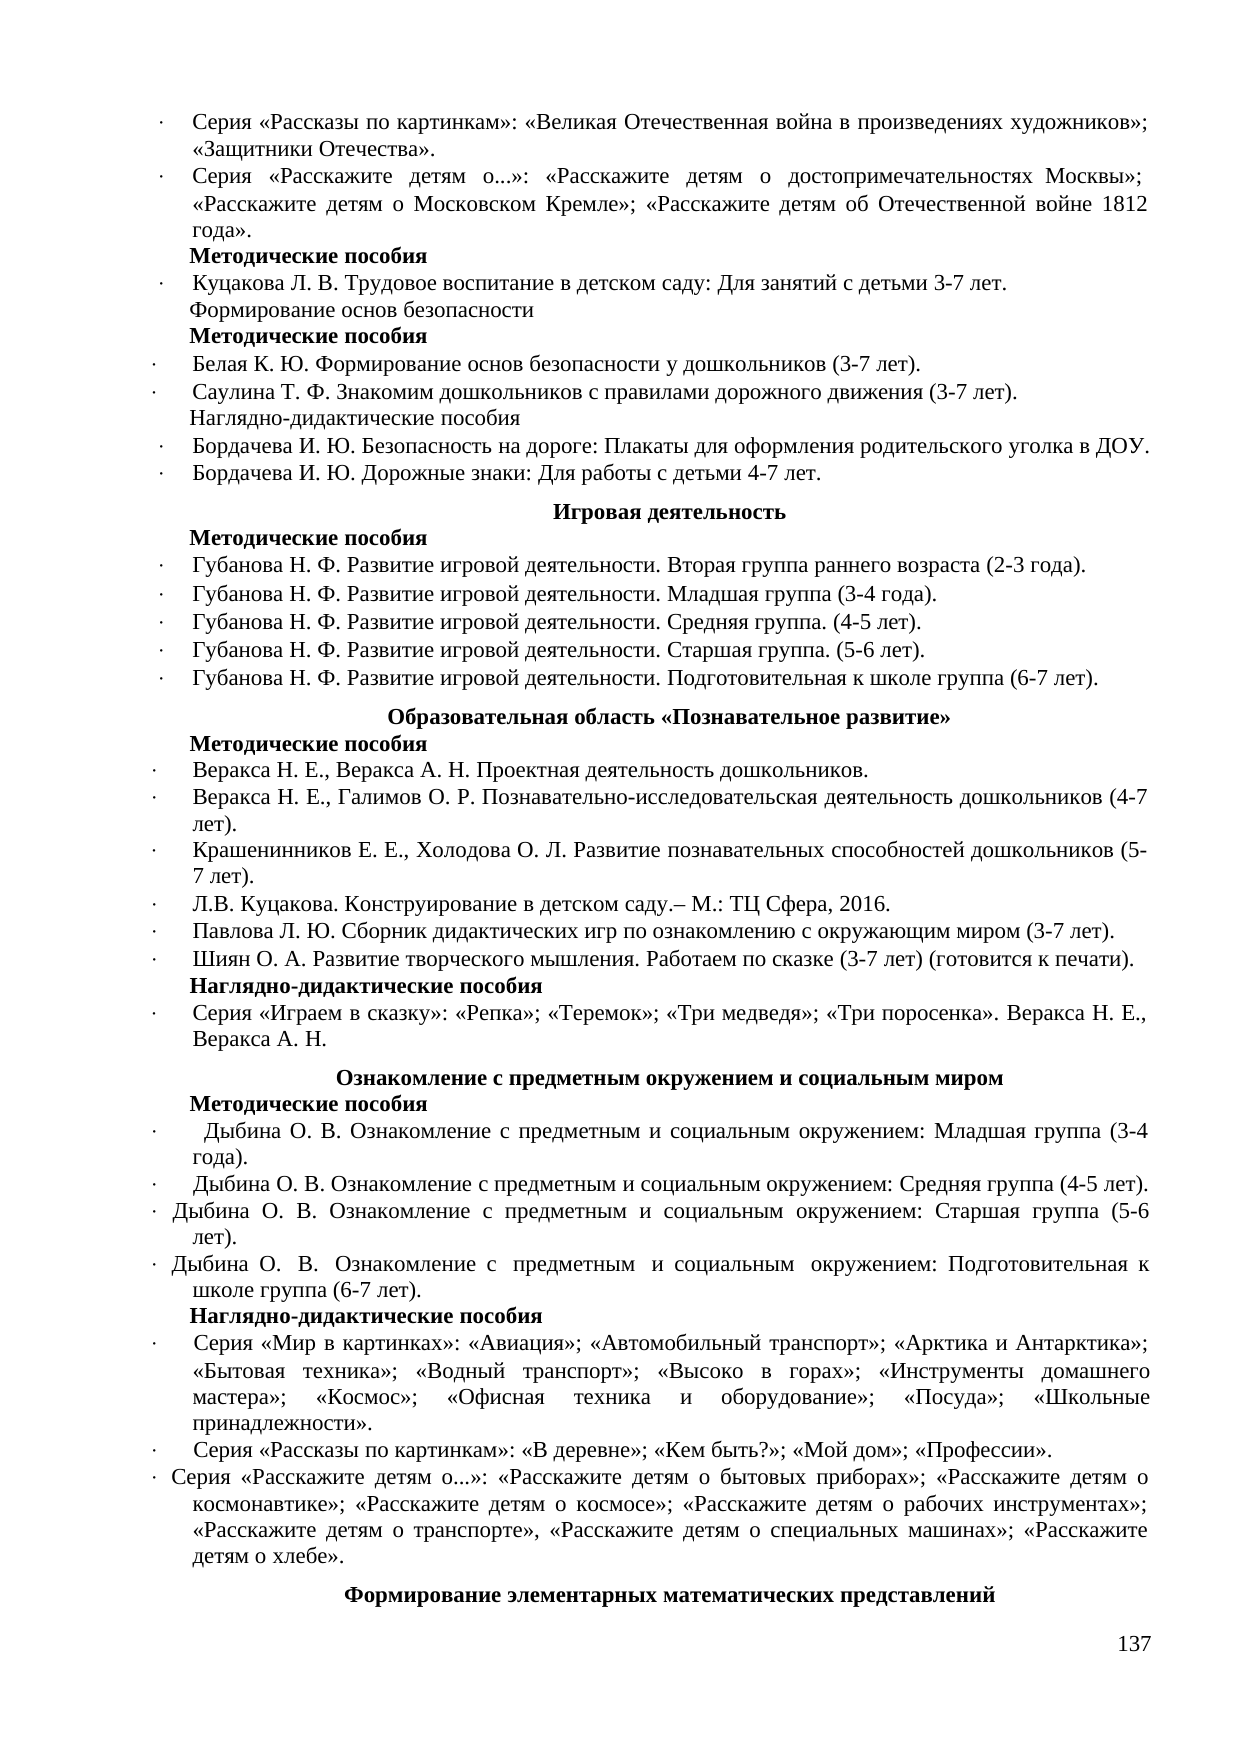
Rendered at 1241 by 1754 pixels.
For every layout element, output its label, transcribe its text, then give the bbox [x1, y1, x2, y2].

subtitle Образовательная область «Познавательное развитие» Методические пособия [189, 703, 953, 756]
text «Защитники Отечества». [192, 135, 1176, 162]
text  Серия «Расскажите детям о...»: «Расскажите детям о достопримечательностях Москвы»; [154, 162, 1176, 189]
text Методические пособия [189, 525, 1176, 551]
text  Губанова Н. Ф. Развитие игровой деятельности. Старшая группа. (5-6 лет). [154, 635, 1176, 663]
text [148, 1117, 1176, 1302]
text «Расскажите детям о Московском Кремле»; «Расскажите детям об Отечественной войне 1812 года». [192, 189, 1152, 242]
text Наглядно-дидактические пособия [189, 405, 1176, 431]
text  Серия «Играем в сказку»: «Репка»; «Теремок»; «Три медведя»; «Три поросенка». Веракса Н. Е., Веракса А. Н. [147, 999, 1151, 1051]
text  Бордачева И. Ю. Дорожные знаки: Для работы с детьми 4-7 лет. [154, 459, 1176, 486]
subtitle Методические пособия [189, 242, 1176, 268]
text  Бордачева И. Ю. Безопасность на дороге: Плакаты для оформления родительского уголка в ДОУ. [154, 431, 1176, 459]
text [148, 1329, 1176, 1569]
subtitle Методические пособия [189, 323, 1176, 349]
text  Губанова Н. Ф. Развитие игровой деятельности. Подготовительная к школе группа (6-7 лет). [154, 663, 1176, 691]
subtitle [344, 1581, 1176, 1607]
subtitle Наглядно-дидактические пособия [189, 972, 1176, 999]
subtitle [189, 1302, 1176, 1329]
subtitle Игровая деятельность [553, 498, 1176, 525]
text  Павлова Л. Ю. Сборник дидактических игр по ознакомлению с окружающим миром (3-7 лет). [148, 916, 1176, 944]
text  Губанова Н. Ф. Развитие игровой деятельности. Средняя группа. (4-5 лет). [154, 607, 1176, 635]
text  Веракса Н. Е., Галимов О. Р. Познавательно-исследовательская деятельность дошкольников (4-7 лет). [148, 783, 1150, 836]
text  Л.В. Куцакова. Конструирование в детском саду.– М.: ТЦ Сфера, 2016. [148, 889, 1176, 916]
text  Куцакова Л. В. Трудовое воспитание в детском саду: Для занятий с детьми 3-7 лет. [154, 268, 1176, 296]
text  Саулина Т. Ф. Знакомим дошкольников с правилами дорожного движения (3-7 лет). [147, 377, 1176, 405]
text Формирование основ безопасности [189, 296, 1176, 322]
text  Крашенинников Е. Е., Холодова О. Л. Развитие познавательных способностей дошкольников (5- 7 лет). [147, 836, 1150, 889]
text  Белая К. Ю. Формирование основ безопасности у дошкольников (3-7 лет). [147, 349, 1176, 377]
text  Веракса Н. Е., Веракса А. Н. Проектная деятельность дошкольников. [148, 756, 1176, 783]
text  Шиян О. А. Развитие творческого мышления. Работаем по сказке (3-7 лет) (готовится к печати). [148, 944, 1176, 972]
text  Губанова Н. Ф. Развитие игровой деятельности. Вторая группа раннего возраста (2-3 года). [154, 551, 1176, 578]
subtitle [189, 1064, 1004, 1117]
text  Губанова Н. Ф. Развитие игровой деятельности. Младшая группа (3-4 года). [154, 578, 1176, 607]
text  Серия «Рассказы по картинкам»: «Великая Отечественная война в произведениях художников»; [154, 107, 1176, 135]
